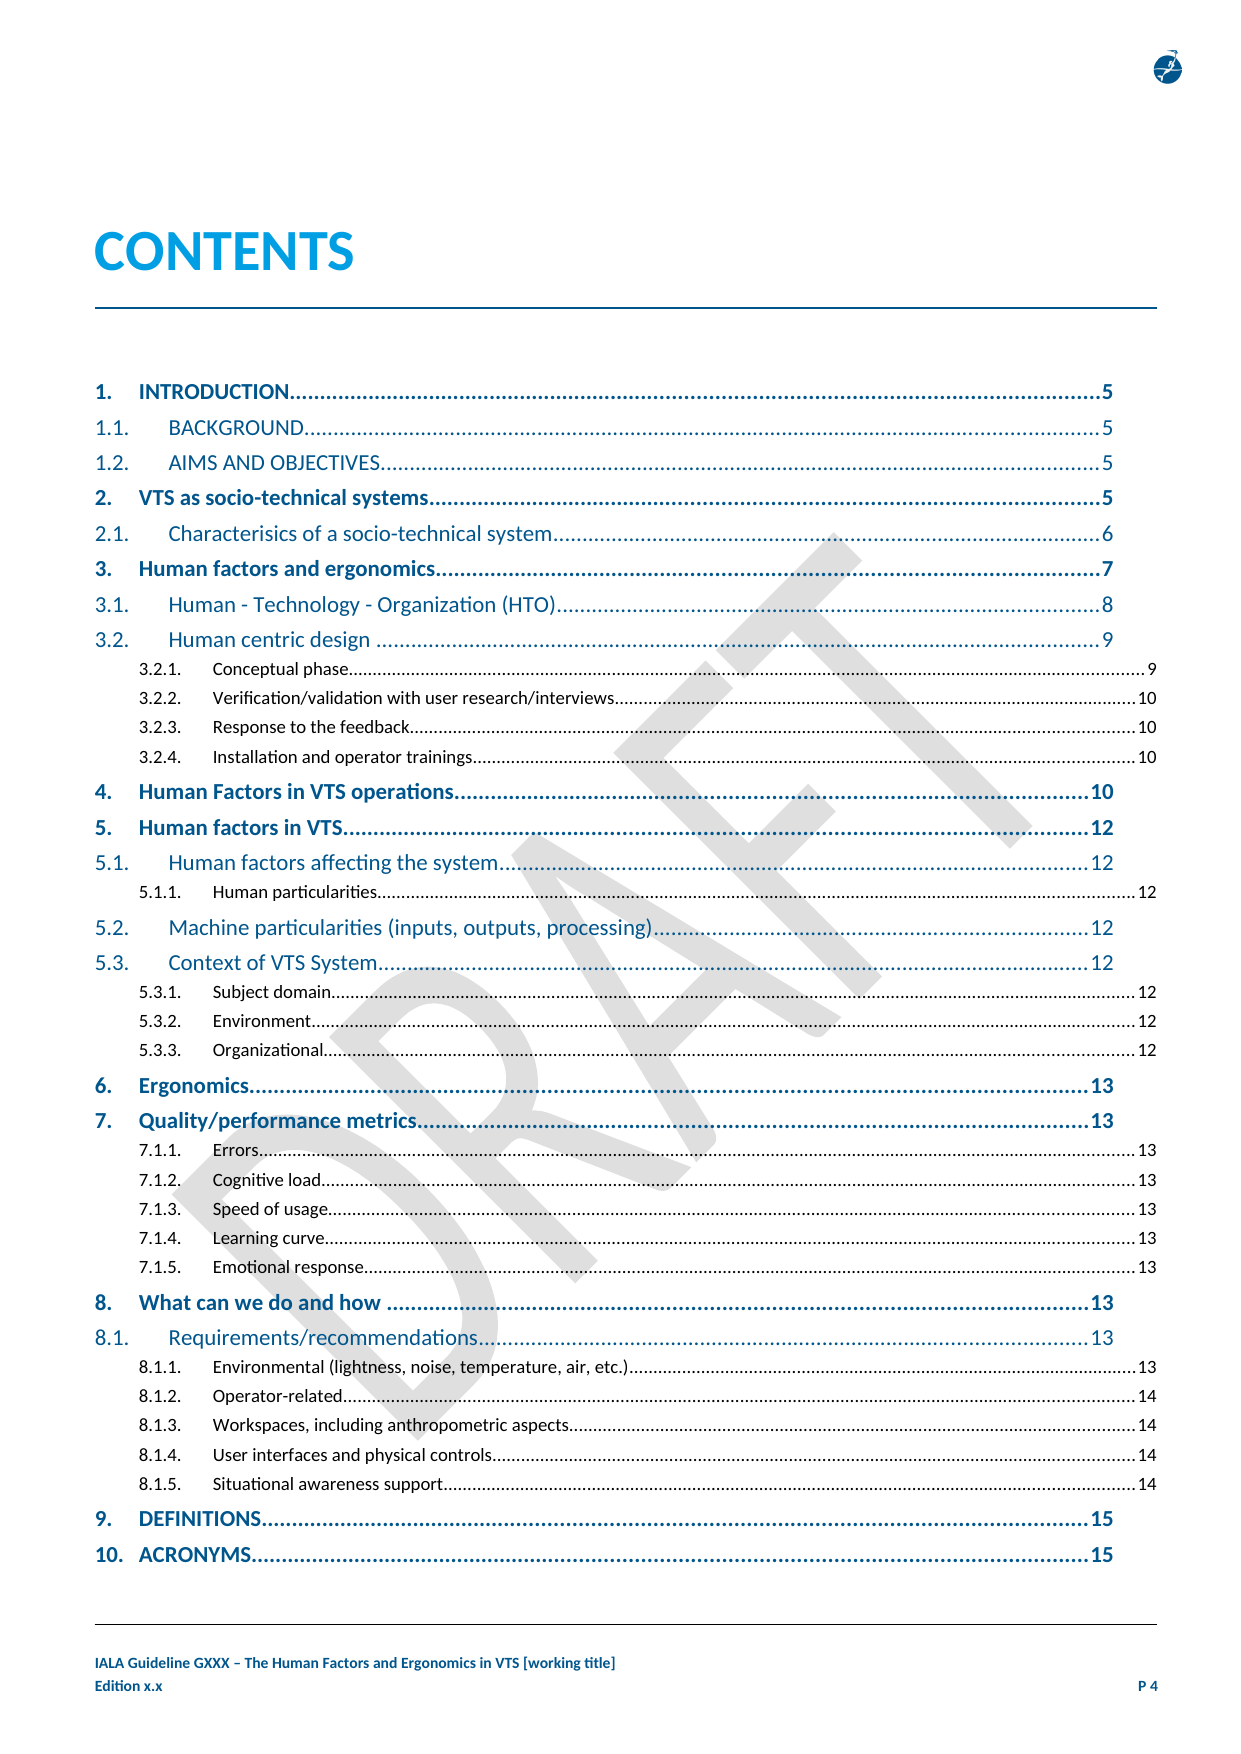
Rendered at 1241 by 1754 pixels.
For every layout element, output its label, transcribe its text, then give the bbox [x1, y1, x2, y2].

text 7.1.1. Errors 13 [139, 1138, 1157, 1161]
text 7.1.4. Learning curve 13 [139, 1226, 1157, 1249]
text 1.2. AIMS AND OBJECTIVES 5 [94, 445, 1113, 476]
text 3.1. Human - Technology - Organization (HTO) 8 [94, 586, 1113, 618]
text 5. Human factors in VTS 12 [94, 809, 1113, 841]
text 5.3.3. Organizational 12 [139, 1038, 1157, 1061]
text 2. VTS as socio-technical systems 5 [94, 480, 1113, 511]
text 1. INTRODUCTION 5 [94, 374, 1113, 405]
text 5.1.1. Human particularities 12 [139, 880, 1157, 903]
text 9. DEFINITIONS 15 [94, 1501, 1113, 1532]
text 7.1.3. Speed of usage 13 [139, 1197, 1157, 1220]
picture [1120, 0, 1241, 119]
text 3.2.1. Conceptual phase 9 [139, 657, 1157, 680]
text 7.1.2. Cognitive load 13 [139, 1168, 1157, 1191]
text 3.2.4. Installation and operator trainings 10 [139, 745, 1157, 768]
text 4. Human Factors in VTS operations 10 [94, 774, 1113, 805]
text 5.3.1. Subject domain 12 [139, 980, 1157, 1003]
text 5.3.2. Environment 12 [139, 1009, 1157, 1032]
text 8.1.4. User interfaces and physical controls 14 [139, 1443, 1157, 1466]
text 7. Quality/performance metrics 13 [94, 1103, 1113, 1134]
text 6. Ergonomics 13 [94, 1068, 1113, 1099]
text 8.1.3. Workspaces, including anthropometric aspects 14 [139, 1413, 1157, 1436]
text 3. Human factors and ergonomics 7 [94, 551, 1113, 582]
text 8.1.1. Environmental (lightness, noise, temperature, air, etc.) 13 [139, 1355, 1157, 1378]
text 7.1.5. Emotional response 13 [139, 1255, 1157, 1278]
text 3.2.2. Verification/validation with user research/interviews 10 [139, 686, 1157, 709]
text 10. ACRONYMS 15 [94, 1536, 1113, 1568]
text 8.1.2. Operator-related 14 [139, 1384, 1157, 1407]
text 5.2. Machine particularities (inputs, outputs, processing) 12 [94, 909, 1113, 941]
text 3.2.3. Response to the feedback 10 [139, 716, 1157, 738]
text 1.1. BACKGROUND 5 [94, 409, 1113, 441]
text 3.2. Human centric design 9 [94, 622, 1113, 653]
text 8. What can we do and how 13 [94, 1284, 1113, 1316]
text 8.1. Requirements/recommendations 13 [94, 1320, 1113, 1351]
text 5.3. Context of VTS System 12 [94, 945, 1113, 976]
text 2.1. Characterisics of a socio-technical system 6 [94, 516, 1113, 547]
text 5.1. Human factors affecting the system 12 [94, 845, 1113, 876]
text 8.1.5. Situational awareness support 14 [139, 1472, 1157, 1495]
